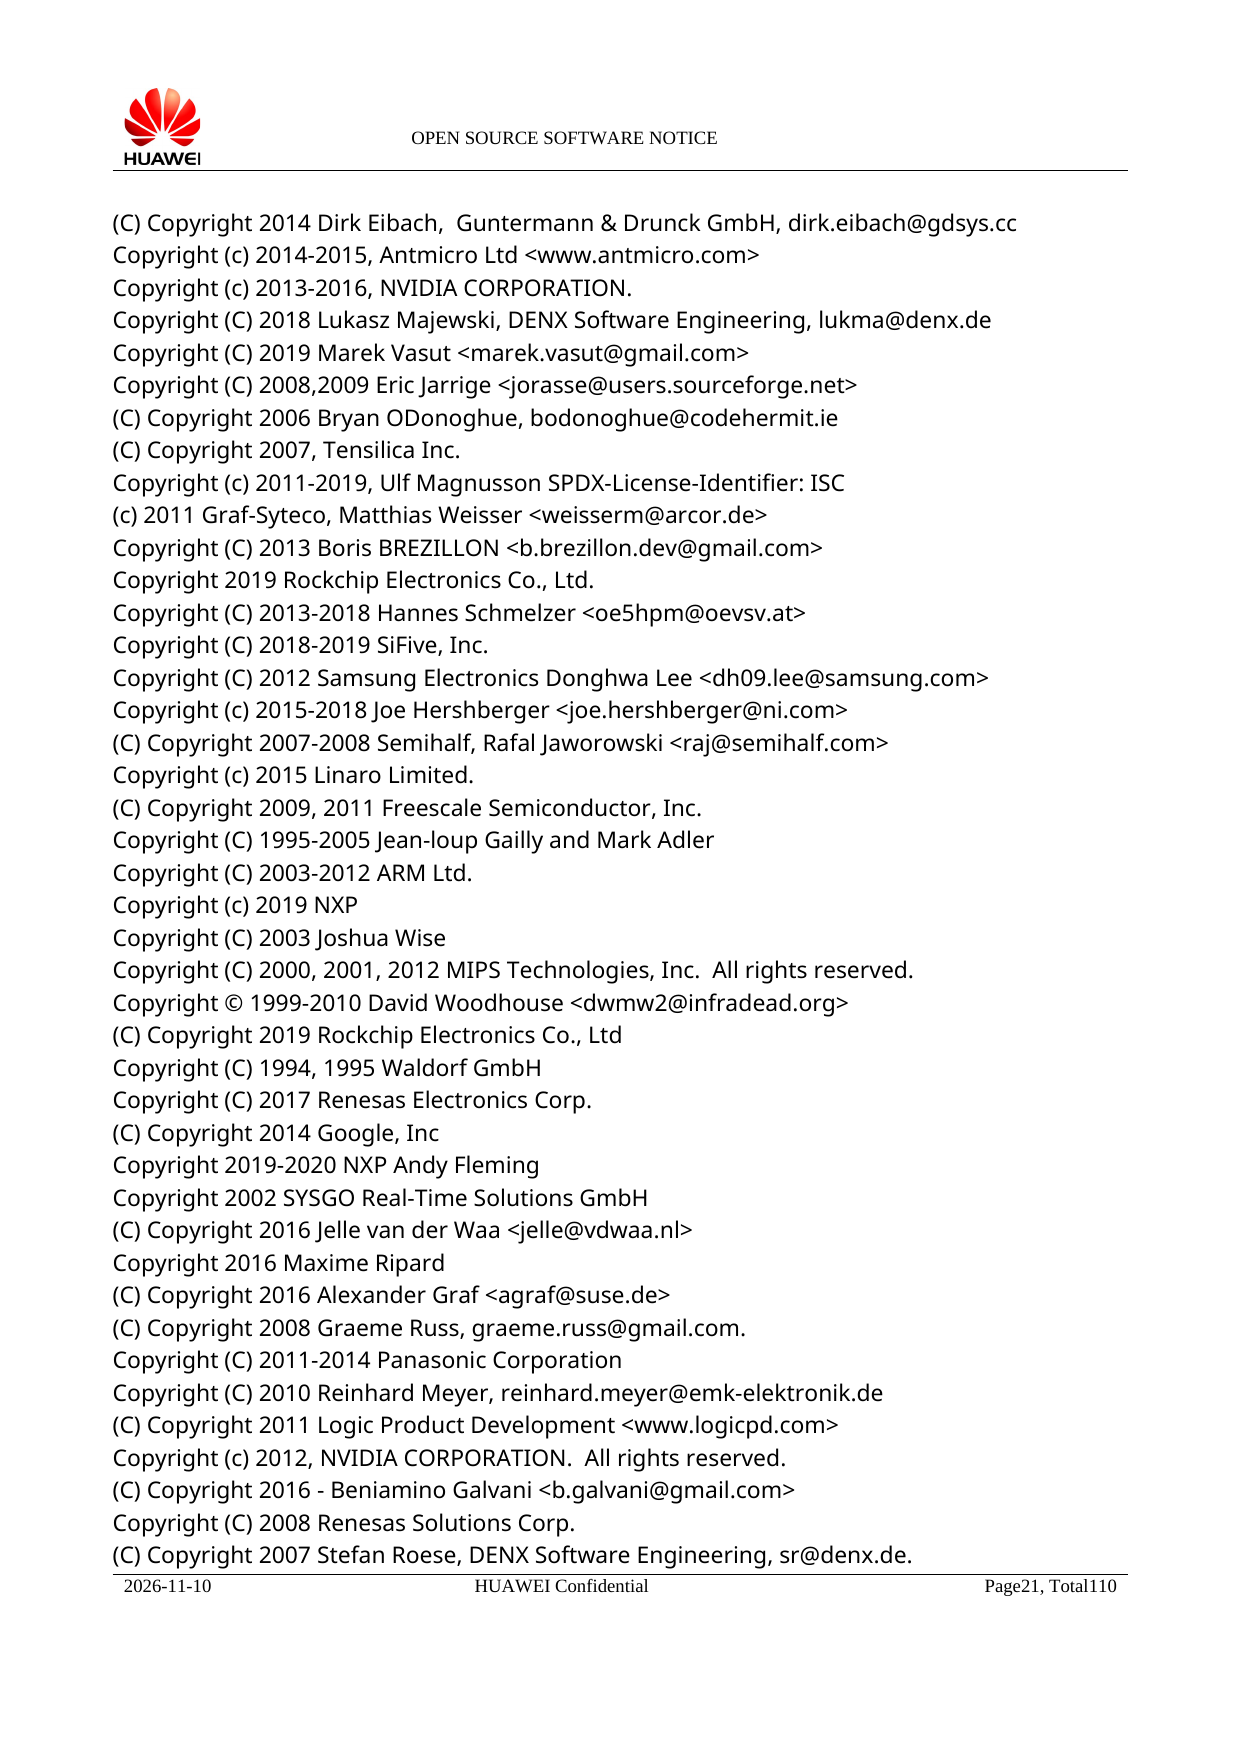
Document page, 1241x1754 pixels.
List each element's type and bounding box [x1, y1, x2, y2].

picture [124, 88, 201, 165]
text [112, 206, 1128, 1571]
